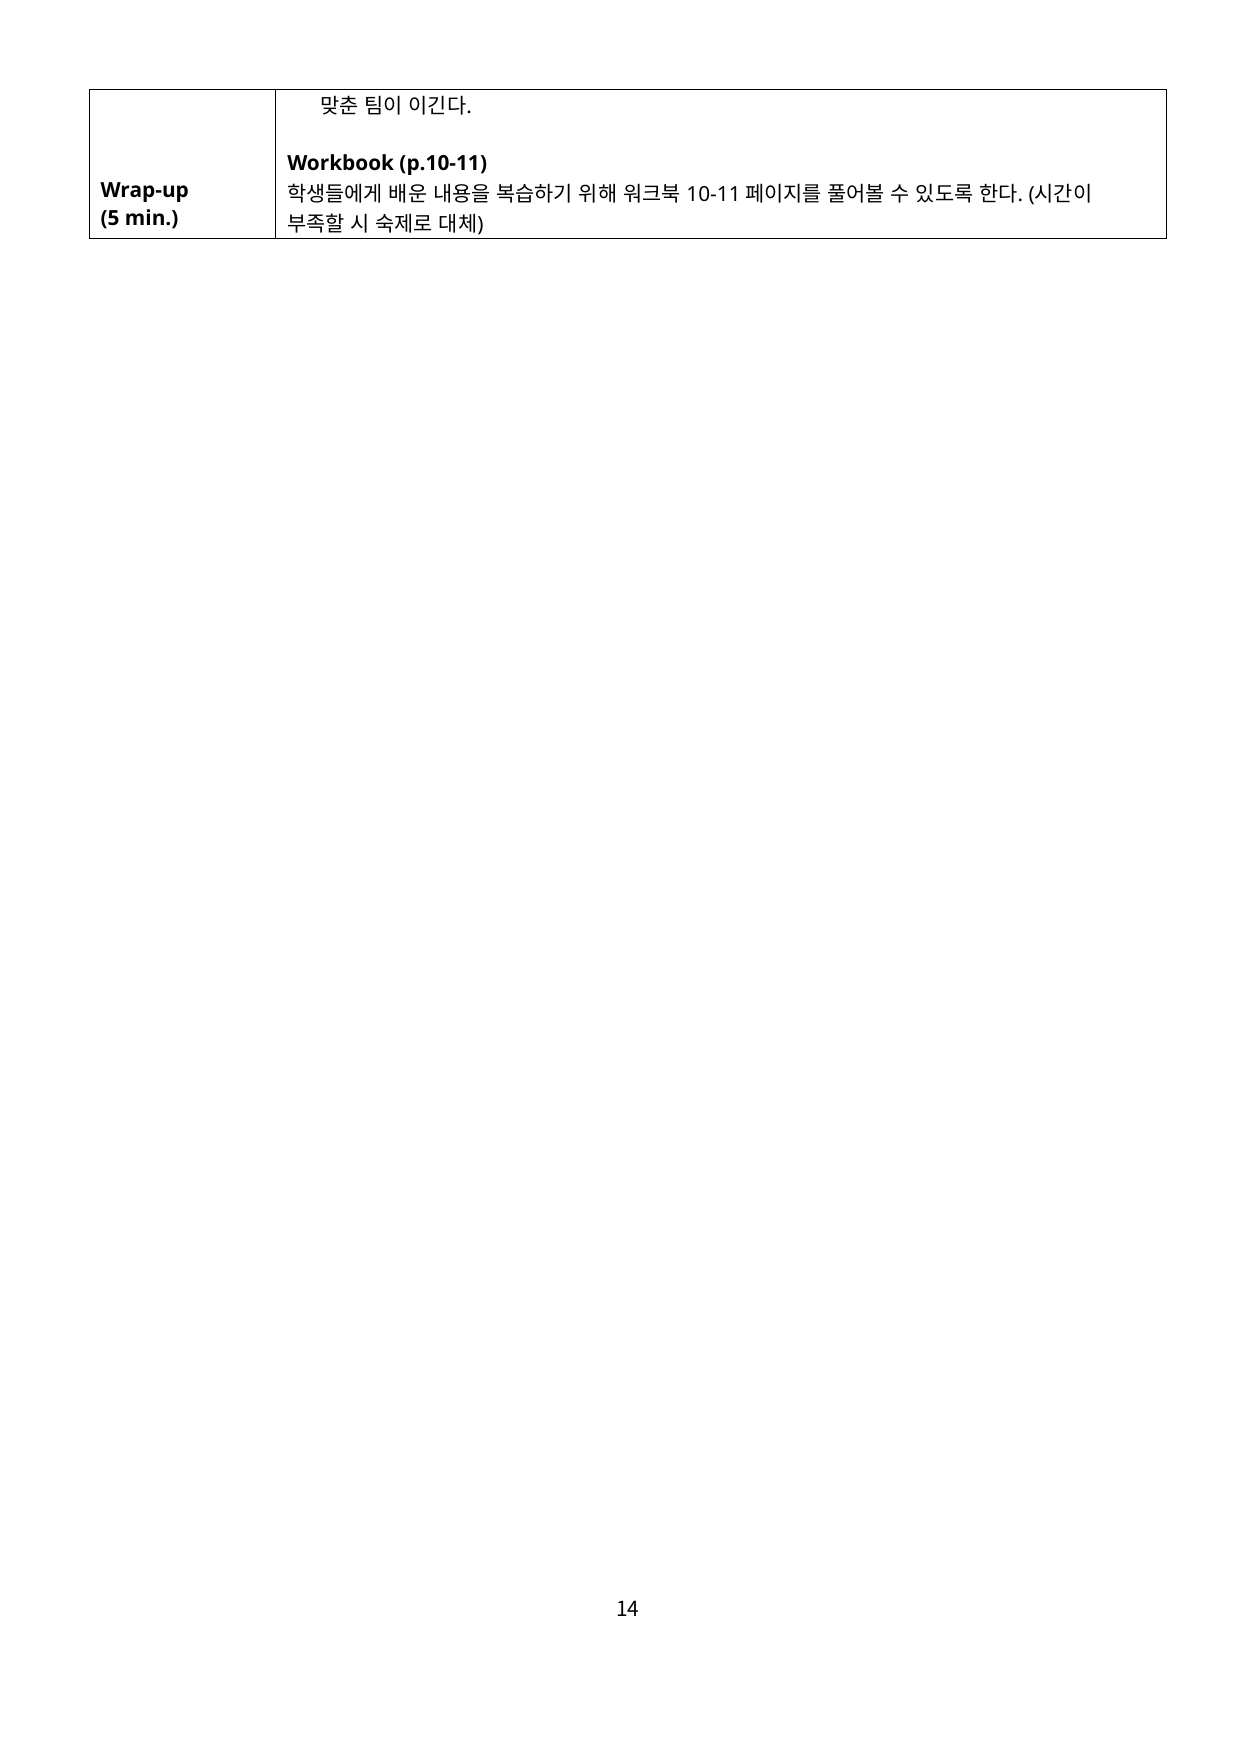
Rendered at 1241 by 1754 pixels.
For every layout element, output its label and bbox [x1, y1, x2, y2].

table_header [90, 90, 275, 237]
table_header [276, 90, 1166, 237]
